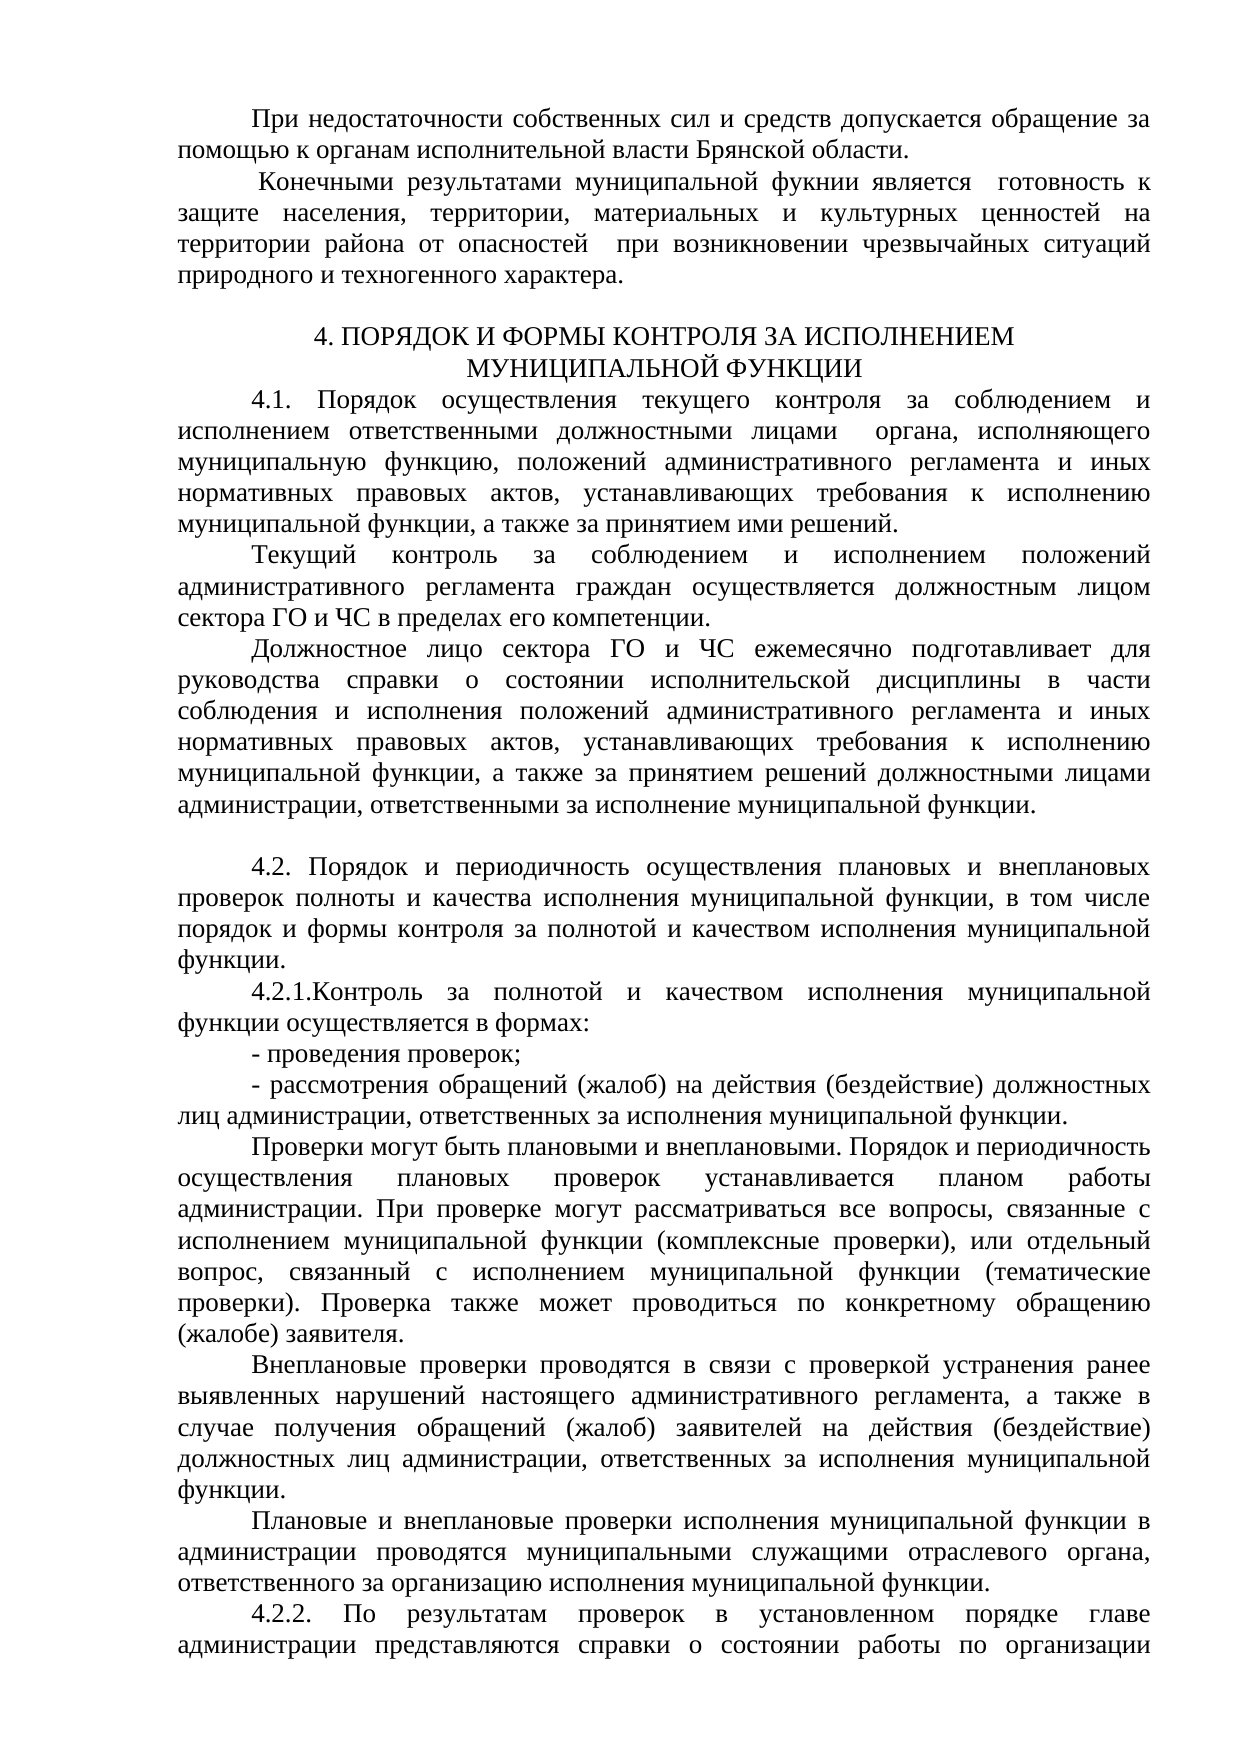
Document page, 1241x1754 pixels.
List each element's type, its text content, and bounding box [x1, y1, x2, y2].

text Внеплановые проверки проводятся в связи с проверкой устранения ранее выявленных нарушений настоящего административного регламента, а также в случае получения обращений (жалоб) заявителей на действия (бездействие) должностных лиц администрации, ответственных за исполнения муниципальной функции. [177, 1348, 1152, 1504]
text - рассмотрения обращений (жалоб) на действия (бездействие) должностных лиц администрации, ответственных за исполнения муниципальной функции. [177, 1068, 1152, 1130]
text 4.2.1.Контроль за полнотой и качеством исполнения муниципальной функции осуществляется в формах: [177, 974, 1152, 1037]
text МУНИЦИПАЛЬНОЙ ФУНКЦИИ [177, 352, 1152, 383]
text 4.2. Порядок и периодичность осуществления плановых и внеплановых проверок полноты и качества исполнения муниципальной функции, в том числе порядок и формы контроля за полнотой и качеством исполнения муниципальной функции. [177, 850, 1152, 974]
text Проверки могут быть плановыми и внеплановыми. Порядок и периодичность осуществления плановых проверок устанавливается планом работы администрации. При проверке могут рассматриваться все вопросы, связанные с исполнением муниципальной функции (комплексные проверки), или отдельный вопрос, связанный с исполнением муниципальной функции (тематические проверки). Проверка также может проводиться по конкретному обращению (жалобе) заявителя. [177, 1130, 1152, 1348]
text Текущий контроль за соблюдением и исполнением положений административного регламента граждан осуществляется должностным лицом сектора ГО и ЧС в пределах его компетенции. [177, 538, 1152, 632]
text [177, 1597, 1152, 1660]
text Должностное лицо сектора ГО и ЧС ежемесячно подготавливает для руководства справки о состоянии исполнительской дисциплины в части соблюдения и исполнения положений административного регламента и иных нормативных правовых актов, устанавливающих требования к исполнению муниципальной функции, а также за принятием решений должностными лицами администрации, ответственными за исполнение муниципальной функции. [177, 632, 1152, 819]
text Плановые и внеплановые проверки исполнения муниципальной функции в администрации проводятся муниципальными служащими отраслевого органа, ответственного за организацию исполнения муниципальной функции. [177, 1504, 1152, 1597]
text 4.1. Порядок осуществления текущего контроля за соблюдением и исполнением ответственными должностными лицами органа, исполняющего муниципальную функцию, положений административного регламента и иных нормативных правовых актов, устанавливающих требования к исполнению муниципальной функции, а также за принятием ими решений. [177, 383, 1152, 538]
text 4. ПОРЯДОК И ФОРМЫ КОНТРОЛЯ ЗА ИСПОЛНЕНИЕМ [177, 321, 1152, 352]
text - проведения проверок; [177, 1037, 1152, 1068]
text При недостаточности собственных сил и средств допускается обращение за помощью к органам исполнительной власти Брянской области. [177, 102, 1152, 165]
text Конечными результатами муниципальной фукнии является готовность к защите населения, территории, материальных и культурных ценностей на территории района от опасностей при возникновении чрезвычайных ситуаций природного и техногенного характера. [177, 165, 1152, 289]
